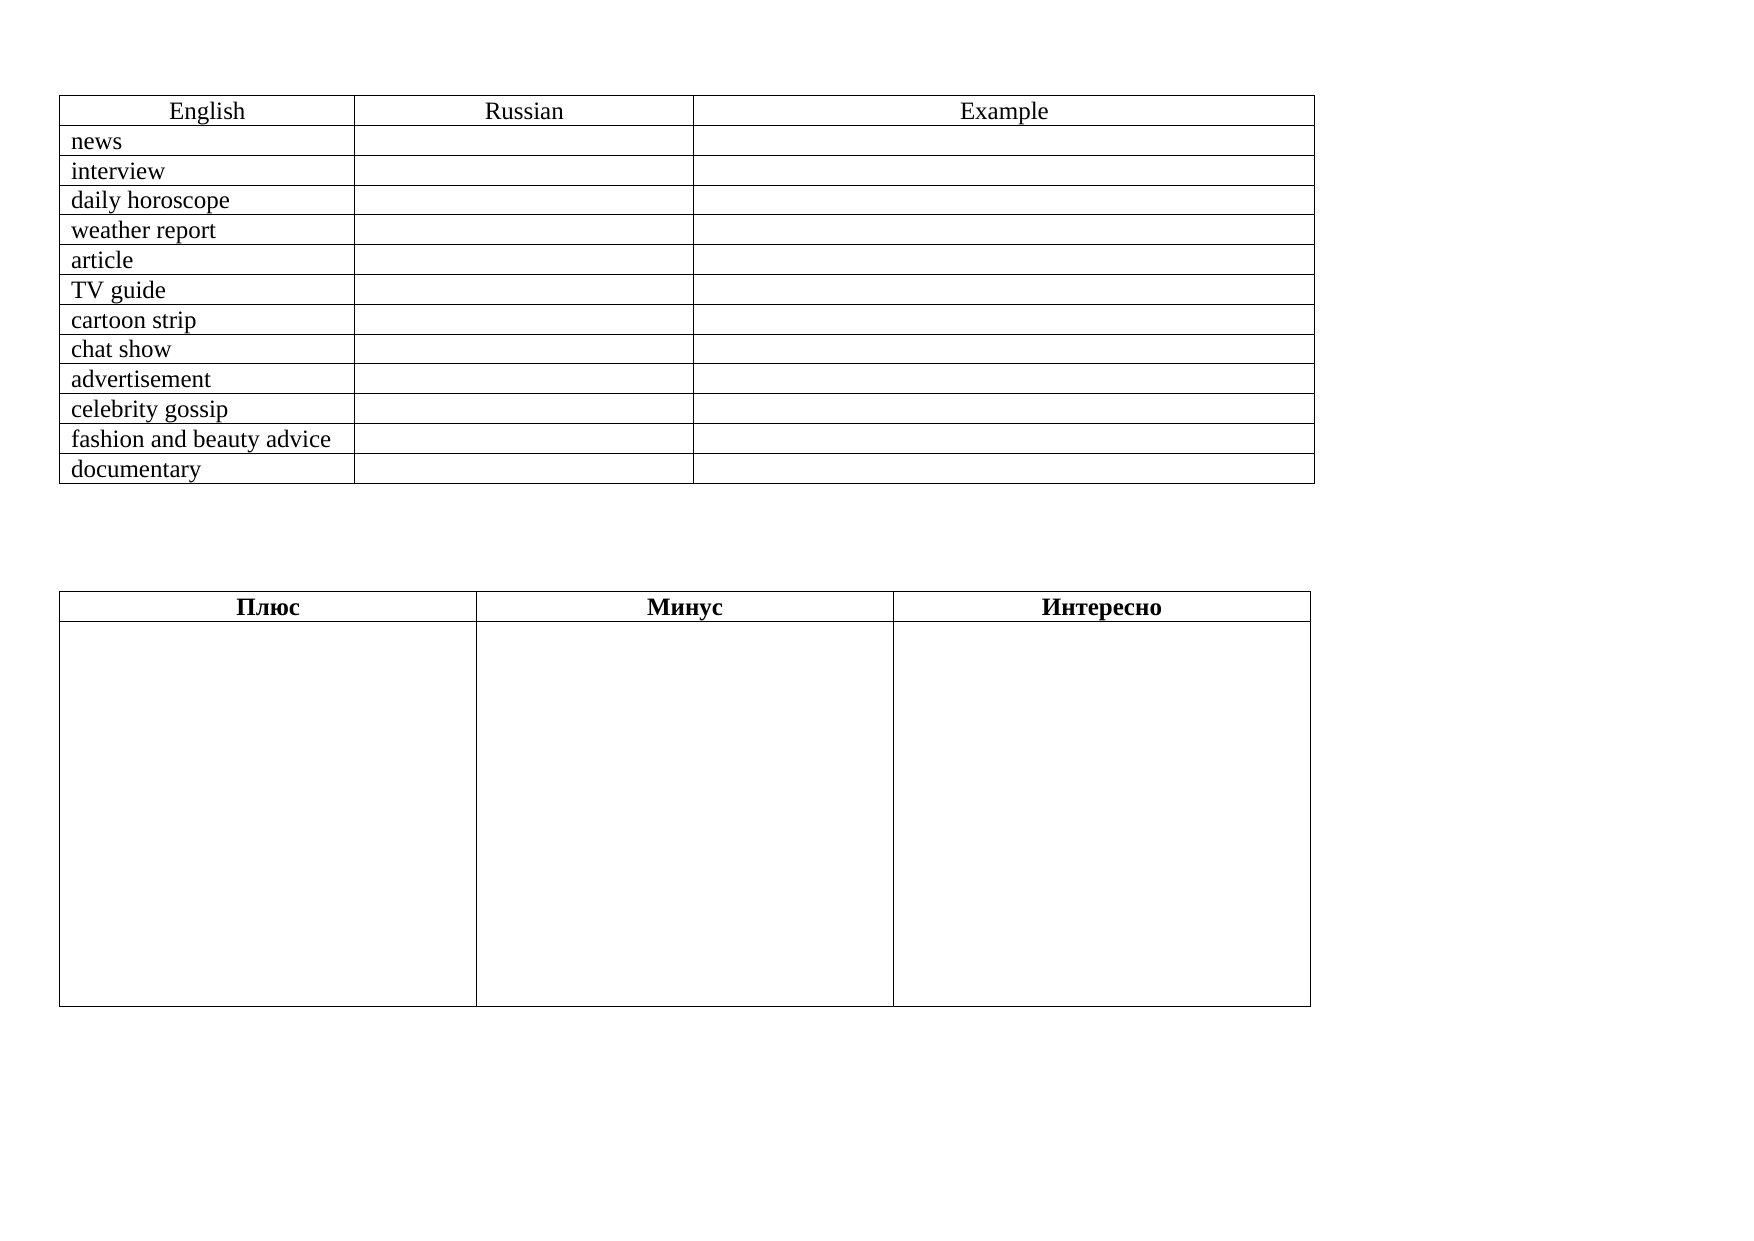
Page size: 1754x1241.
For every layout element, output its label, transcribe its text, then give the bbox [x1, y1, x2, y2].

table_cell [355, 424, 693, 453]
table_cell [694, 454, 1314, 482]
table_cell [694, 126, 1314, 155]
table_cell [694, 424, 1314, 453]
table_cell [355, 275, 693, 304]
table_header Плюс [60, 592, 476, 621]
table_cell news [60, 126, 354, 155]
table_cell chat show [60, 335, 354, 363]
table_header Интересно [894, 592, 1310, 621]
table_cell celebrity gossip [60, 394, 354, 423]
table_cell [355, 186, 693, 214]
table_cell [694, 186, 1314, 214]
table_cell [355, 245, 693, 274]
table_cell interview [60, 156, 354, 184]
table_cell [355, 335, 693, 363]
table_cell [355, 305, 693, 333]
table_cell [477, 622, 893, 1006]
table_header Минус [477, 592, 893, 621]
table_header Russian [355, 96, 693, 125]
table_cell [355, 454, 693, 482]
table_cell weather report [60, 215, 354, 244]
table_cell [894, 622, 1310, 1006]
table_cell [694, 215, 1314, 244]
table_header English [60, 96, 354, 125]
table_cell article [60, 245, 354, 274]
table_cell TV guide [60, 275, 354, 304]
table_cell [355, 126, 693, 155]
table_cell fashion and beauty advice [60, 424, 354, 453]
table_cell [355, 215, 693, 244]
table_cell [694, 394, 1314, 423]
table_cell [694, 156, 1314, 184]
table_header Example [694, 96, 1314, 125]
table_cell [355, 394, 693, 423]
table_cell cartoon strip [60, 305, 354, 333]
table_cell [694, 305, 1314, 333]
table_cell advertisement [60, 364, 354, 393]
table_cell daily horoscope [60, 186, 354, 214]
table_cell documentary [60, 454, 354, 482]
table_cell [694, 245, 1314, 274]
table_cell [694, 335, 1314, 363]
table_cell [355, 156, 693, 184]
table_cell [60, 622, 476, 1006]
table_cell [694, 364, 1314, 393]
table_cell [694, 275, 1314, 304]
table_cell [355, 364, 693, 393]
